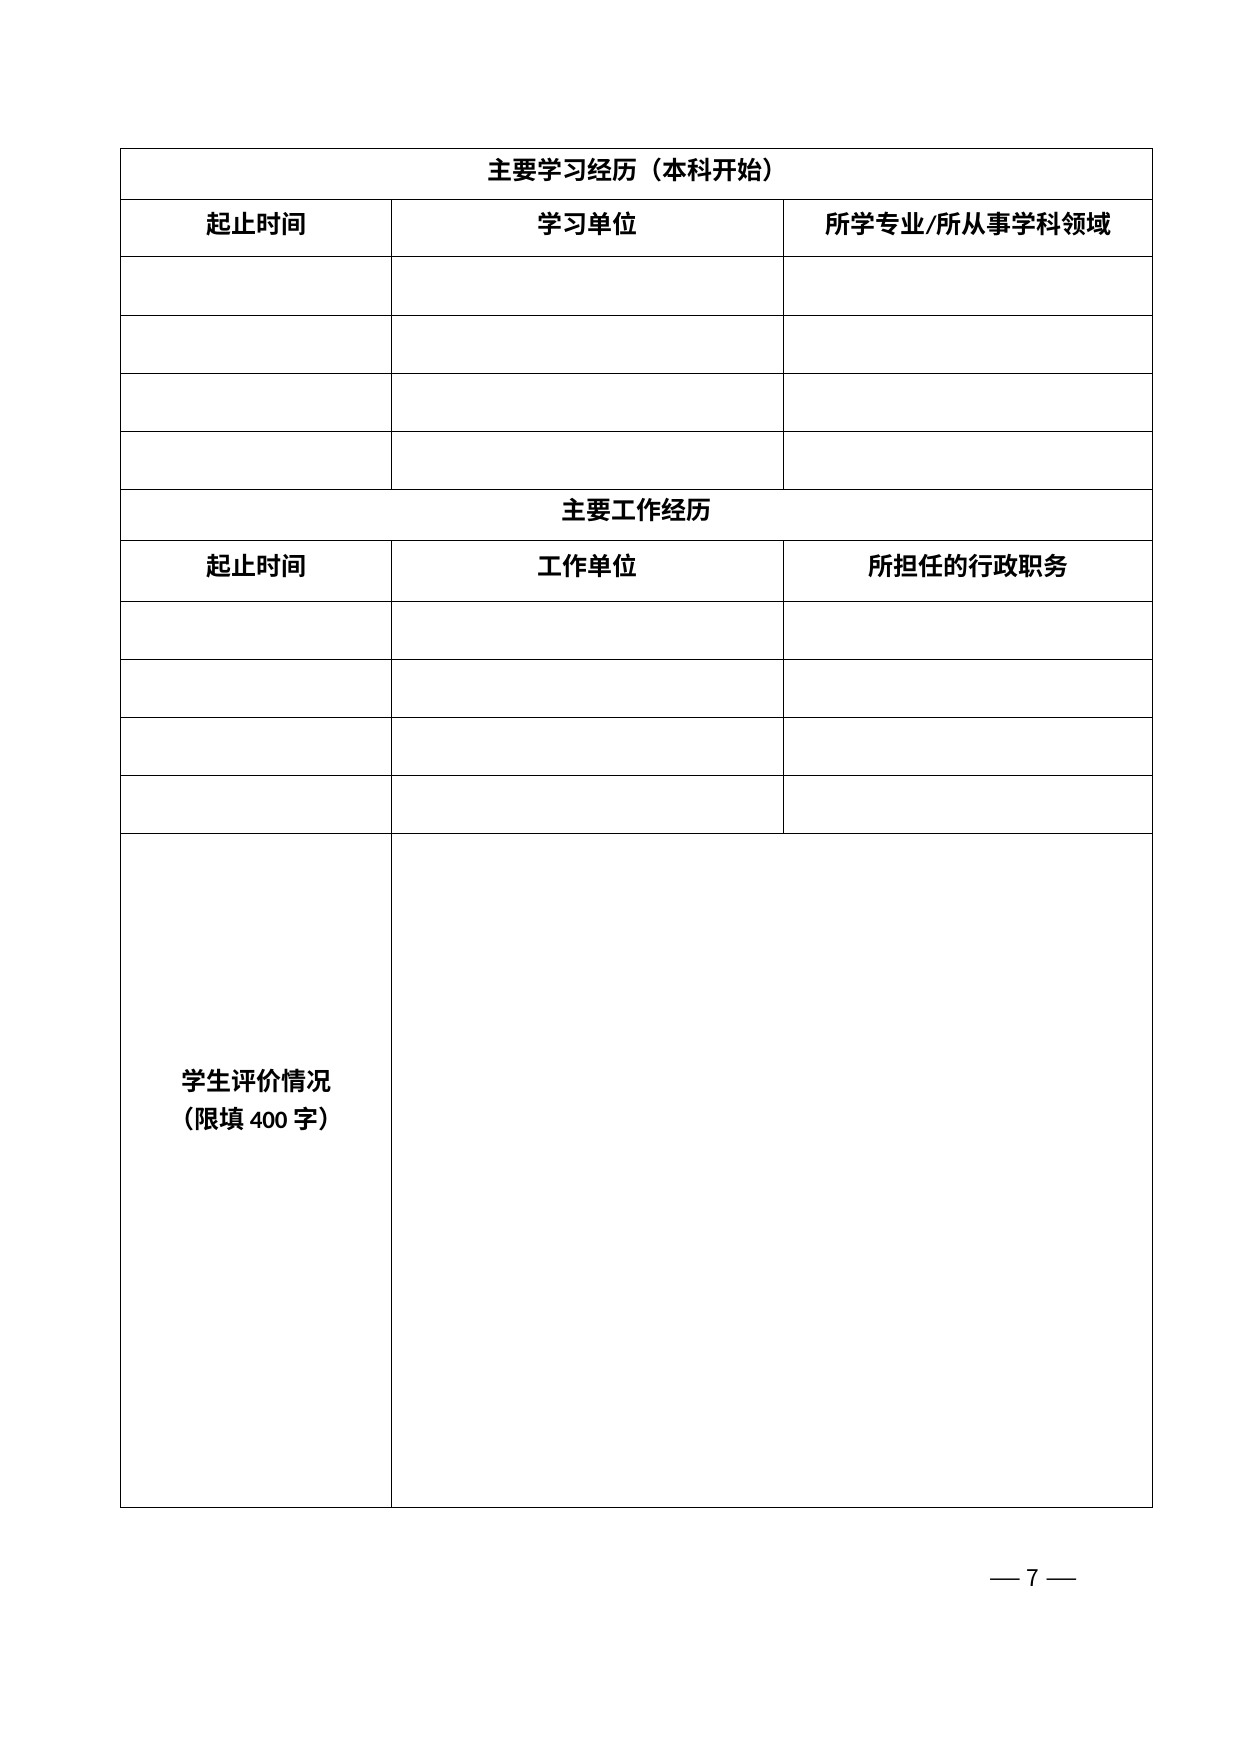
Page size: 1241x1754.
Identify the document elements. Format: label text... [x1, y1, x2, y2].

table_cell [784, 257, 1152, 315]
table_cell 工作单位 [392, 541, 783, 601]
table_cell [784, 374, 1152, 431]
table_cell [392, 316, 783, 373]
table_cell 学习单位 [392, 200, 783, 256]
table_cell 起止时间 [121, 541, 391, 601]
table_cell [121, 602, 391, 659]
table_cell [784, 718, 1152, 775]
table_cell [392, 257, 783, 315]
table_cell [121, 374, 391, 431]
table_cell 主要工作经历 [121, 490, 1152, 540]
table_cell 学生评价情况 （限填 400 字） [121, 834, 391, 1507]
table_cell [392, 432, 783, 488]
table_cell [121, 776, 391, 832]
table_cell [392, 834, 1152, 1507]
table_cell [121, 660, 391, 717]
table_cell [784, 432, 1152, 488]
table_cell [784, 602, 1152, 659]
table_cell 起止时间 [121, 200, 391, 256]
table_cell [121, 718, 391, 775]
table_cell [784, 776, 1152, 832]
table_cell [121, 257, 391, 315]
table_cell [121, 316, 391, 373]
table_cell 所担任的行政职务 [784, 541, 1152, 601]
table_cell [392, 602, 783, 659]
table_cell 所学专业/所从事学科领域 [784, 200, 1152, 256]
table_cell [392, 374, 783, 431]
table_cell [784, 660, 1152, 717]
table_cell [392, 660, 783, 717]
table_cell [392, 776, 783, 832]
table_cell [784, 316, 1152, 373]
table_header 主要学习经历（本科开始） [121, 149, 1152, 199]
table_cell [121, 432, 391, 488]
table_cell [392, 718, 783, 775]
